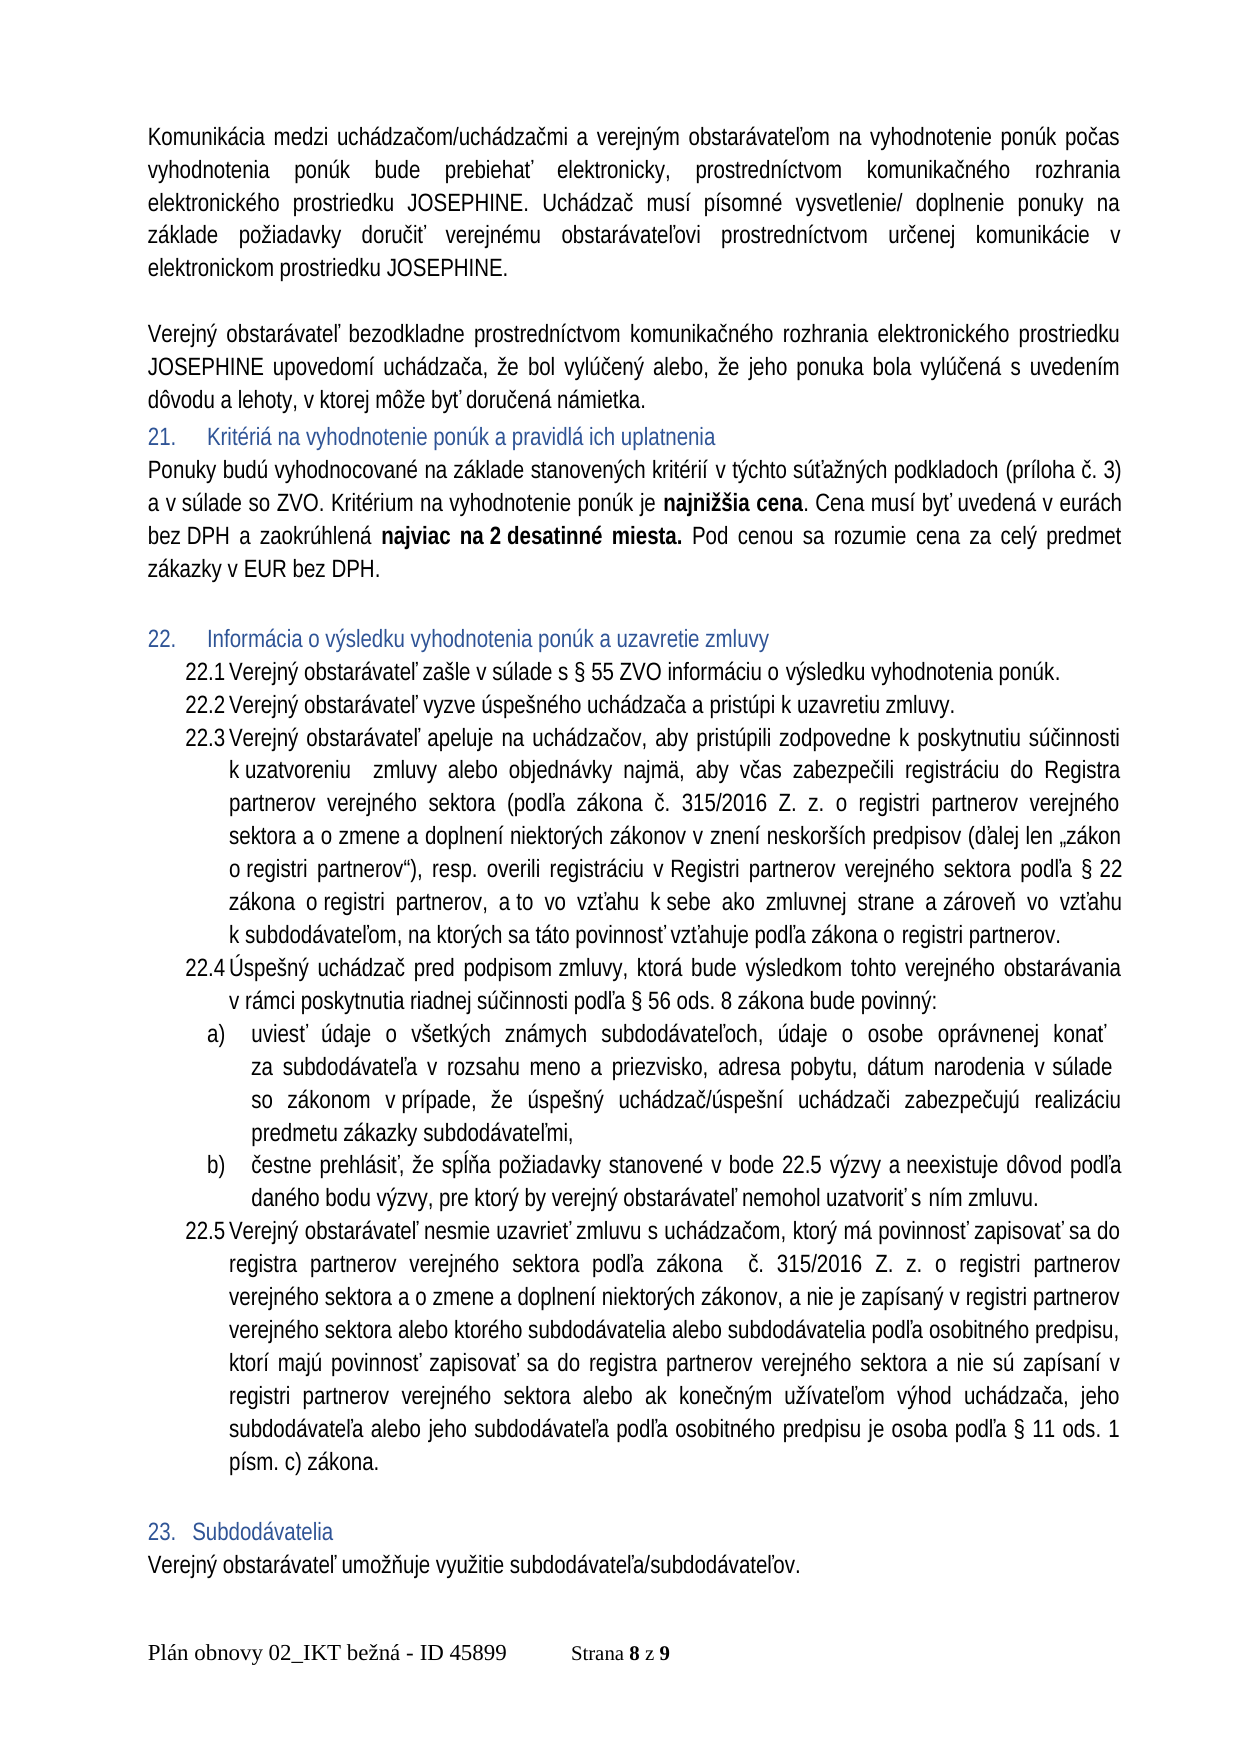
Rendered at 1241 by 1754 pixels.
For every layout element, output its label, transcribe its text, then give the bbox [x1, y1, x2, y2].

list Verejný obstarávateľ zašle v súlade s § 55 ZVO informáciu o výsledku vyhodnotenia ponúk. [185, 657, 1122, 685]
subtitle Subdodávatelia [148, 1517, 1122, 1545]
list Verejný obstarávateľ nesmie uzavrieť zmluvu s uchádzačom, ktorý má povinnosť zapisovať sa do registra partnerov verejného sektora podľa zákona č. 315/2016 Z. z. o registri partnerov verejného sektora a o zmene a doplnení niektorých zákonov, a nie je zapísaný v registri partnerov verejného sektora alebo ktorého subdodávatelia alebo subdodávatelia podľa osobitného predpisu, ktorí majú povinnosť zapisovať sa do registra partnerov verejného sektora a nie sú zapísaní v registri partnerov verejného sektora alebo ak konečným užívateľom výhod uchádzača, jeho subdodávateľa alebo jeho subdodávateľa podľa osobitného predpisu je osoba podľa § 11 ods. 1 písm. c) zákona. [185, 1216, 1122, 1475]
list Verejný obstarávateľ apeluje na uchádzačov, aby pristúpili zodpovedne k poskytnutiu súčinnosti k uzatvoreniu zmluvy alebo objednávky najmä, aby včas zabezpečili registráciu do Registra partnerov verejného sektora (podľa zákona č. 315/2016 Z. z. o registri partnerov verejného sektora a o zmene a doplnení niektorých zákonov v znení neskorších predpisov (ďalej len „zákon o registri partnerov“), resp. overili registráciu v Registri partnerov verejného sektora podľa § 22 zákona o registri partnerov, a to vo vzťahu k sebe ako zmluvnej strane a zároveň vo vzťahu k subdodávateľom, na ktorých sa táto povinnosť vzťahuje podľa zákona o registri partnerov. [185, 723, 1122, 949]
text Verejný obstarávateľ bezodkladne prostredníctvom komunikačného rozhrania elektronického prostriedku JOSEPHINE upovedomí uchádzača, že bol vylúčený alebo, že jeho ponuka bola vylúčená s uvedením dôvodu a lehoty, v ktorej môže byť doručená námietka. [148, 319, 1122, 414]
subtitle Informácia o výsledku vyhodnotenia ponúk a uzavretie zmluvy [148, 624, 1122, 652]
text Ponuky budú vyhodnocované na základe stanovených kritérií v týchto súťažných podkladoch (príloha č. 3) a v súlade so ZVO. Kritérium na vyhodnotenie ponúk je najnižšia cena. Cena musí byť uvedená v eurách bez DPH a zaokrúhlená najviac na 2 desatinné miesta. Pod cenou sa rozumie cena za celý predmet zákazky v EUR bez DPH. [148, 455, 1122, 582]
text Verejný obstarávateľ umožňuje využitie subdodávateľa/subdodávateľov. [148, 1550, 1122, 1578]
list uviesť údaje o všetkých známych subdodávateľoch, údaje o osobe oprávnenej konať za subdodávateľa v rozsahu meno a priezvisko, adresa pobytu, dátum narodenia v súlade so zákonom v prípade, že úspešný uchádzač/úspešní uchádzači zabezpečujú realizáciu predmetu zákazky subdodávateľmi, [207, 1019, 1122, 1146]
subtitle Kritériá na vyhodnotenie ponúk a pravidlá ich uplatnenia [148, 422, 1122, 451]
text Komunikácia medzi uchádzačom/uchádzačmi a verejným obstarávateľom na vyhodnotenie ponúk počas vyhodnotenia ponúk bude prebiehať elektronicky, prostredníctvom komunikačného rozhrania elektronického prostriedku JOSEPHINE. Uchádzač musí písomné vysvetlenie/ doplnenie ponuky na základe požiadavky doručiť verejnému obstarávateľovi prostredníctvom určenej komunikácie v elektronickom prostriedku JOSEPHINE. [148, 122, 1122, 282]
list Verejný obstarávateľ vyzve úspešného uchádzača a pristúpi k uzavretiu zmluvy. [185, 690, 1122, 718]
list čestne prehlásiť, že spĺňa požiadavky stanovené v bode 22.5 výzvy a neexistuje dôvod podľa daného bodu výzvy, pre ktorý by verejný obstarávateľ nemohol uzatvoriť s ním zmluvu. [207, 1151, 1122, 1212]
list Úspešný uchádzač pred podpisom zmluvy, ktorá bude výsledkom tohto verejného obstarávania v rámci poskytnutia riadnej súčinnosti podľa § 56 ods. 8 zákona bude povinný: [185, 953, 1122, 1014]
